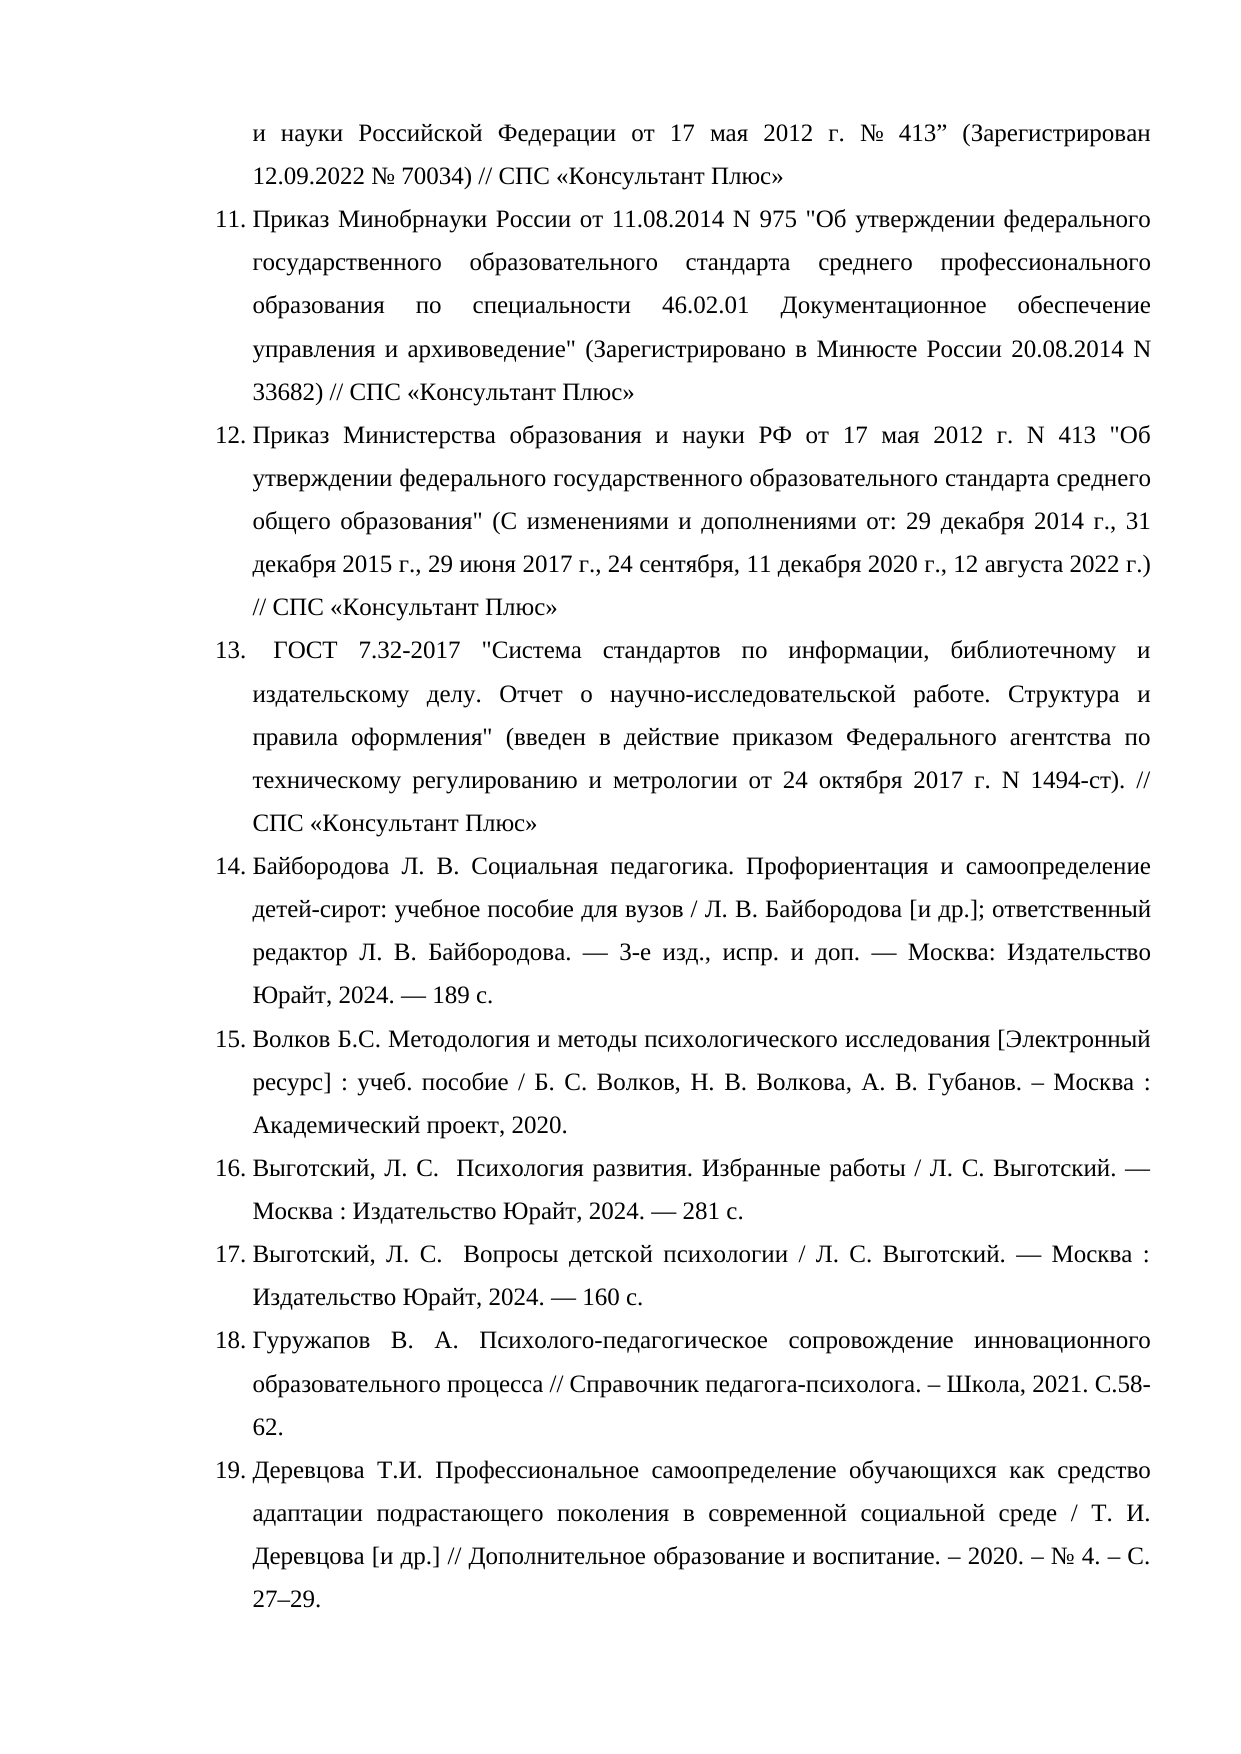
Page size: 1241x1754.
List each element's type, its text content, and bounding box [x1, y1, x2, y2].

list Выготский, Л. С. Вопросы детской психологии / Л. С. Выготский. — Москва : Издательство Юрайт, 2024. — 160 с. [215, 1239, 1152, 1311]
list Волков Б.С. Методология и методы психологического исследования [Электронный ресурс] : учеб. пособие / Б. С. Волков, Н. В. Волкова, А. В. Губанов. – Москва : Академический проект, 2020. [215, 1024, 1152, 1139]
list Деревцова Т.И. Профессиональное самоопределение обучающихся как средство адаптации подрастающего поколения в современной социальной среде / Т. И. Деревцова [и др.] // Дополнительное образование и воспитание. – 2020. – № 4. – С. 27–29. [215, 1455, 1152, 1613]
list Байбородова Л. В. Социальная педагогика. Профориентация и самоопределение детей-сирот: учебное пособие для вузов / Л. В. Байбородова [и др.]; ответственный редактор Л. В. Байбородова. — 3-е изд., испр. и доп. — Москва: Издательство Юрайт, 2024. — 189 с. [215, 851, 1152, 1009]
list Выготский, Л. С. Психология развития. Избранные работы / Л. С. Выготский. — Москва : Издательство Юрайт, 2024. — 281 с. [215, 1153, 1152, 1225]
list ГОСТ 7.32-2017 "Система стандартов по информации, библиотечному и издательскому делу. Отчет о научно-исследовательской работе. Структура и правила оформления" (введен в действие приказом Федерального агентства по техническому регулированию и метрологии от 24 октября 2017 г. N 1494-ст). // СПС «Консультант Плюс» [215, 636, 1152, 837]
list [215, 118, 1152, 190]
list Приказ Министерства образования и науки РФ от 17 мая 2012 г. N 413 "Об утверждении федерального государственного образовательного стандарта среднего общего образования" (С изменениями и дополнениями от: 29 декабря 2014 г., 31 декабря 2015 г., 29 июня 2017 г., 24 сентября, 11 декабря 2020 г., 12 августа 2022 г.) // СПС «Консультант Плюс» [215, 420, 1152, 621]
list Гуружапов В. А. Психолого-педагогическое сопровождение инновационного образовательного процесса // Справочник педагога-психолога. – Школа, 2021. С.58-62. [215, 1326, 1152, 1441]
list Приказ Минобрнауки России от 11.08.2014 N 975 "Об утверждении федерального государственного образовательного стандарта среднего профессионального образования по специальности 46.02.01 Документационное обеспечение управления и архивоведение" (Зарегистрировано в Минюсте России 20.08.2014 N 33682) // СПС «Консультант Плюс» [215, 204, 1152, 406]
